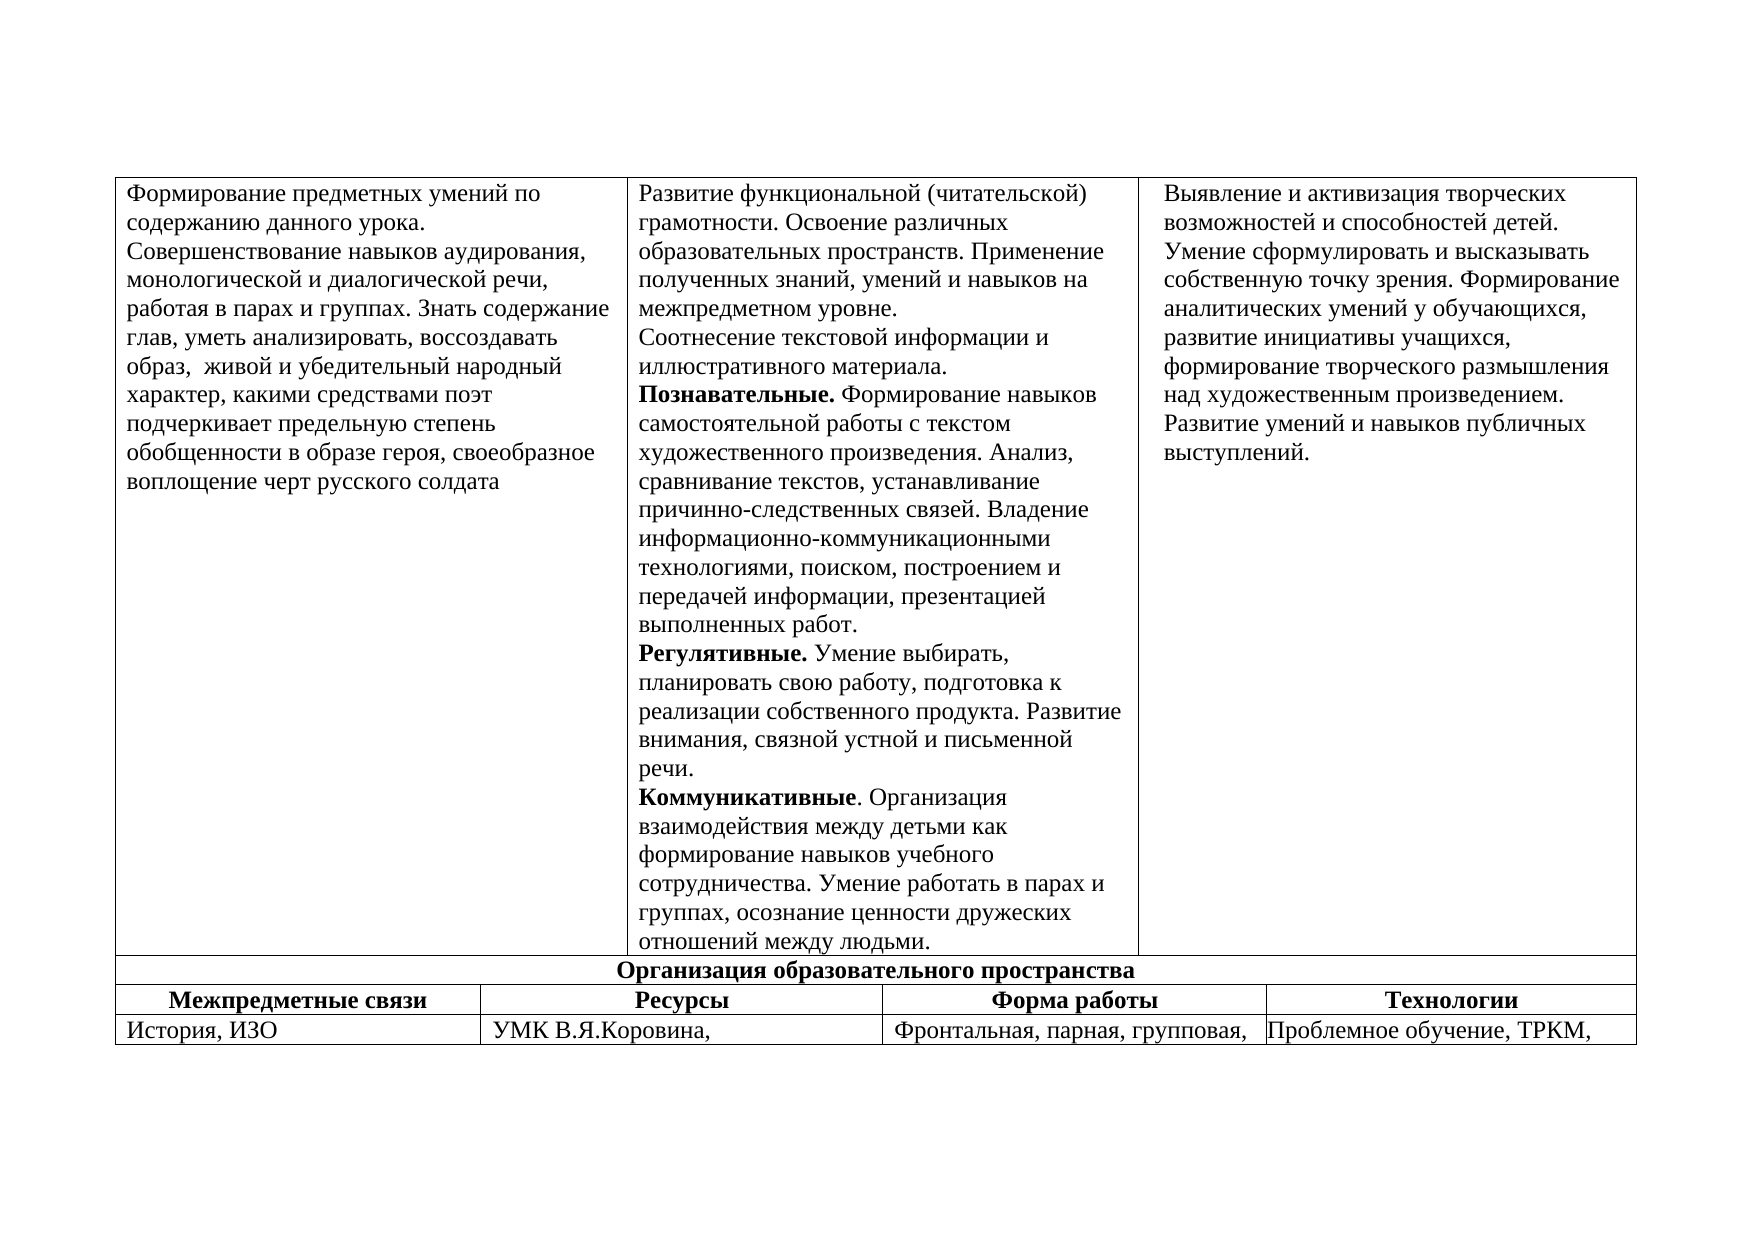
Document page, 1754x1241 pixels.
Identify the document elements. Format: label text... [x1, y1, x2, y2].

table_cell Выявление и активизация творческих возможностей и способностей детей. Умение сформулировать и высказывать собственную точку зрения. Формирование аналитических умений у обучающихся, развитие инициативы учащихся, формирование творческого размышления над художественным произведением. Развитие умений и навыков публичных выступлений. [1139, 178, 1636, 954]
table_cell Межпредметные связи [116, 985, 480, 1014]
table_cell Формирование предметных умений по содержанию данного урока. Совершенствование навыков аудирования, монологической и диалогической речи, работая в парах и группах. Знать содержание глав, уметь анализировать, воссоздавать образ, живой и убедительный народный характер, какими средствами поэт подчеркивает предельную степень обобщенности в образе героя, своеобразное воплощение черт русского солдата [116, 178, 627, 954]
table_cell Развитие функциональной (читательской) грамотности. Освоение различных образовательных пространств. Применение полученных знаний, умений и навыков на межпредметном уровне. Соотнесение текстовой информации и иллюстративного материала. Познавательные. Формирование навыков самостоятельной работы с текстом художественного произведения. Анализ, сравнивание текстов, устанавливание причинно-следственных связей. Владение информационно-коммуникационными технологиями, поиском, построением и передачей информации, презентацией выполненных работ. Регулятивные. Умение выбирать, планировать свою работу, подготовка к реализации собственного продукта. Развитие внимания, связной устной и письменной речи. Коммуникативные. Организация взаимодействия между детьми как формирование навыков учебного сотрудничества. Умение работать в парах и группах, осознание ценности дружеских отношений между людьми. [628, 178, 1138, 954]
table_cell Организация образовательного пространства [116, 956, 1636, 984]
table_cell История, ИЗО [116, 1015, 480, 1044]
table_cell Технологии [1267, 985, 1636, 1014]
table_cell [1267, 1015, 1636, 1044]
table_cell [481, 1015, 882, 1044]
table_cell Форма работы [883, 985, 1266, 1014]
table_cell Ресурсы [481, 985, 882, 1014]
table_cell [883, 1015, 1266, 1044]
